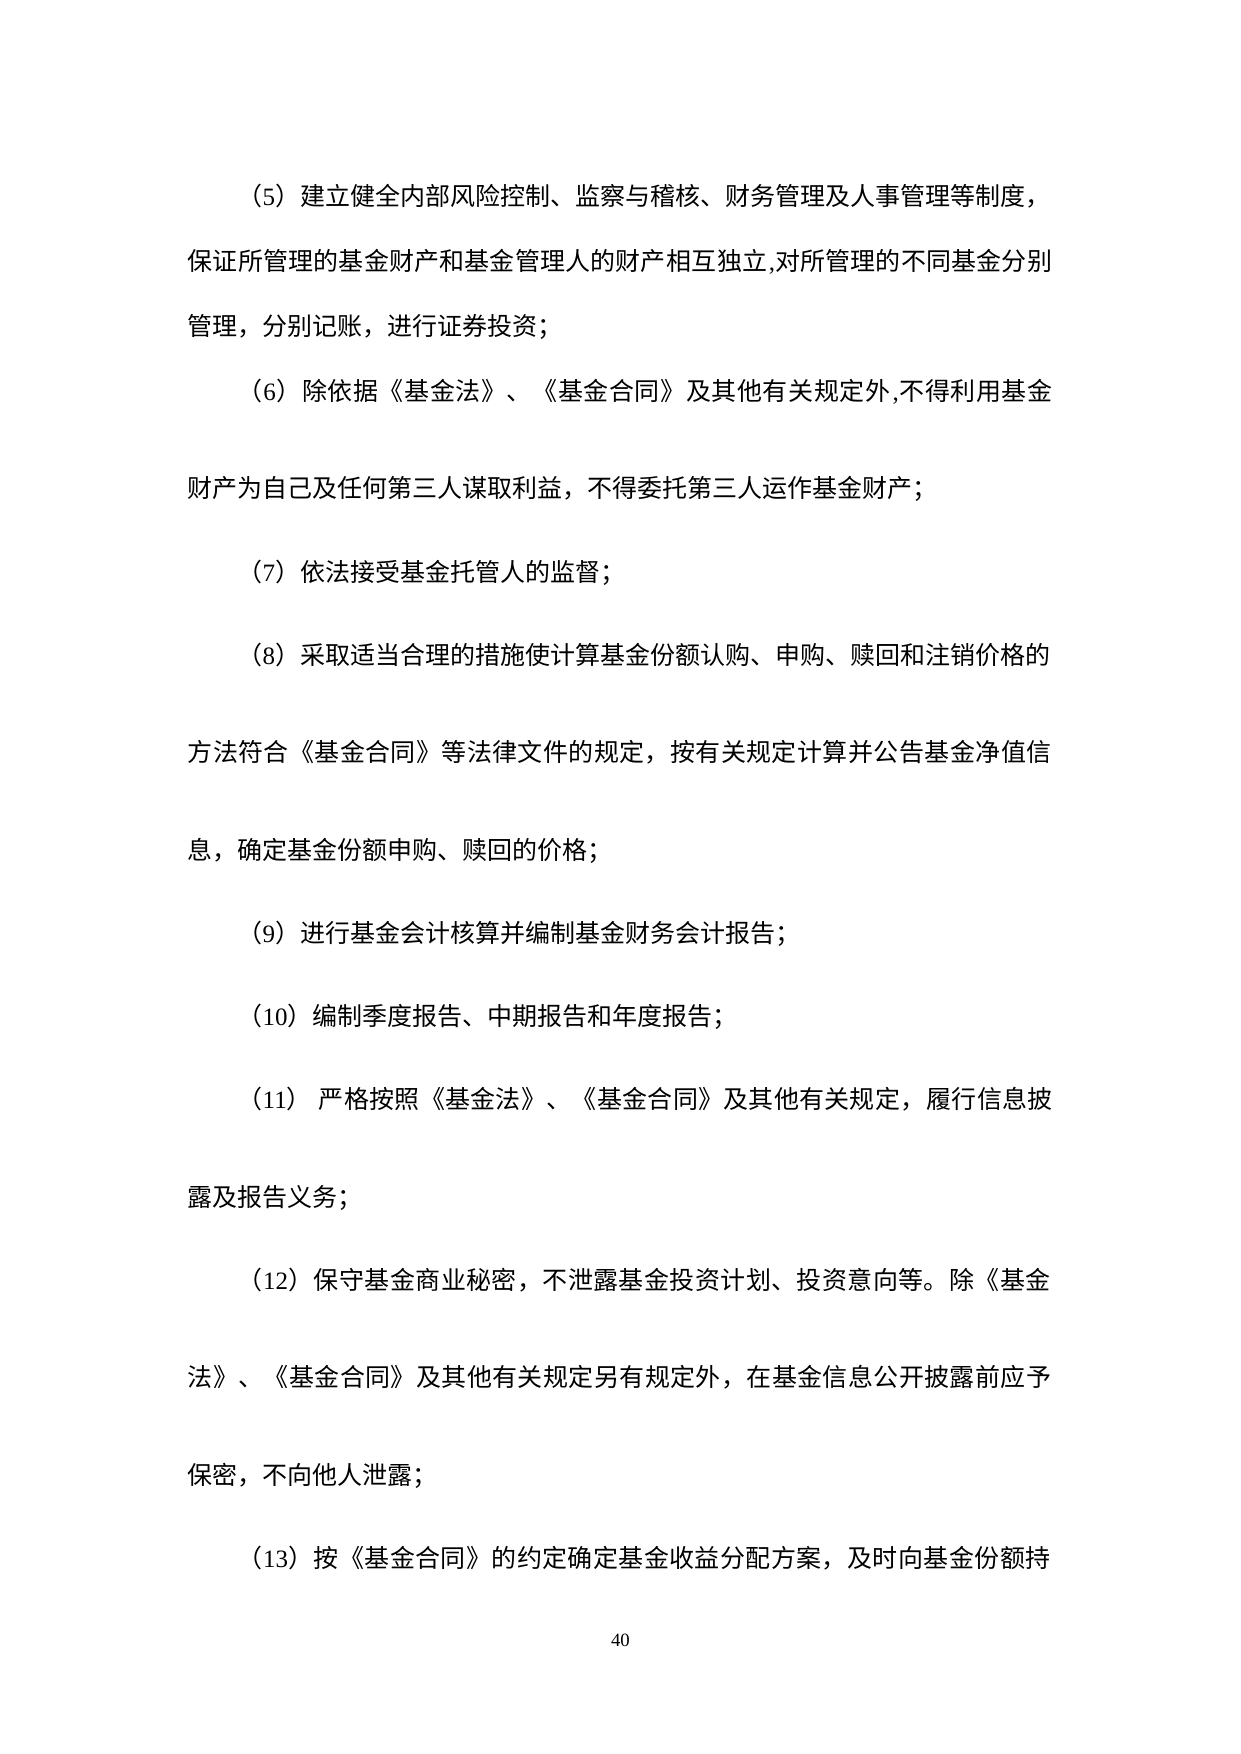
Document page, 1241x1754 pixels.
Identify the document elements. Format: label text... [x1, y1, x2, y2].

text （10）编制季度报告、中期报告和年度报告； [187, 982, 1053, 1047]
text （5）建立健全内部风险控制、监察与稽核、财务管理及人事管理等制度，保证所管理的基金财产和基金管理人的财产相互独立,对所管理的不同基金分别管理，分别记账，进行证券投资； [187, 162, 1053, 357]
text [187, 1524, 1053, 1589]
text （6）除依据《基金法》、《基金合同》及其他有关规定外,不得利用基金财产为自己及任何第三人谋取利益，不得委托第三人运作基金财产； [187, 357, 1053, 519]
text （9）进行基金会计核算并编制基金财务会计报告； [187, 899, 1053, 964]
text （7）依法接受基金托管人的监督； [187, 538, 1053, 603]
text （12）保守基金商业秘密，不泄露基金投资计划、投资意向等。除《基金法》、《基金合同》及其他有关规定另有规定外，在基金信息公开披露前应予保密，不向他人泄露； [187, 1246, 1053, 1506]
text （8）采取适当合理的措施使计算基金份额认购、申购、赎回和注销价格的方法符合《基金合同》等法律文件的规定，按有关规定计算并公告基金净值信息，确定基金份额申购、赎回的价格； [187, 621, 1053, 881]
text （11） 严格按照《基金法》、《基金合同》及其他有关规定，履行信息披露及报告义务； [187, 1065, 1053, 1228]
